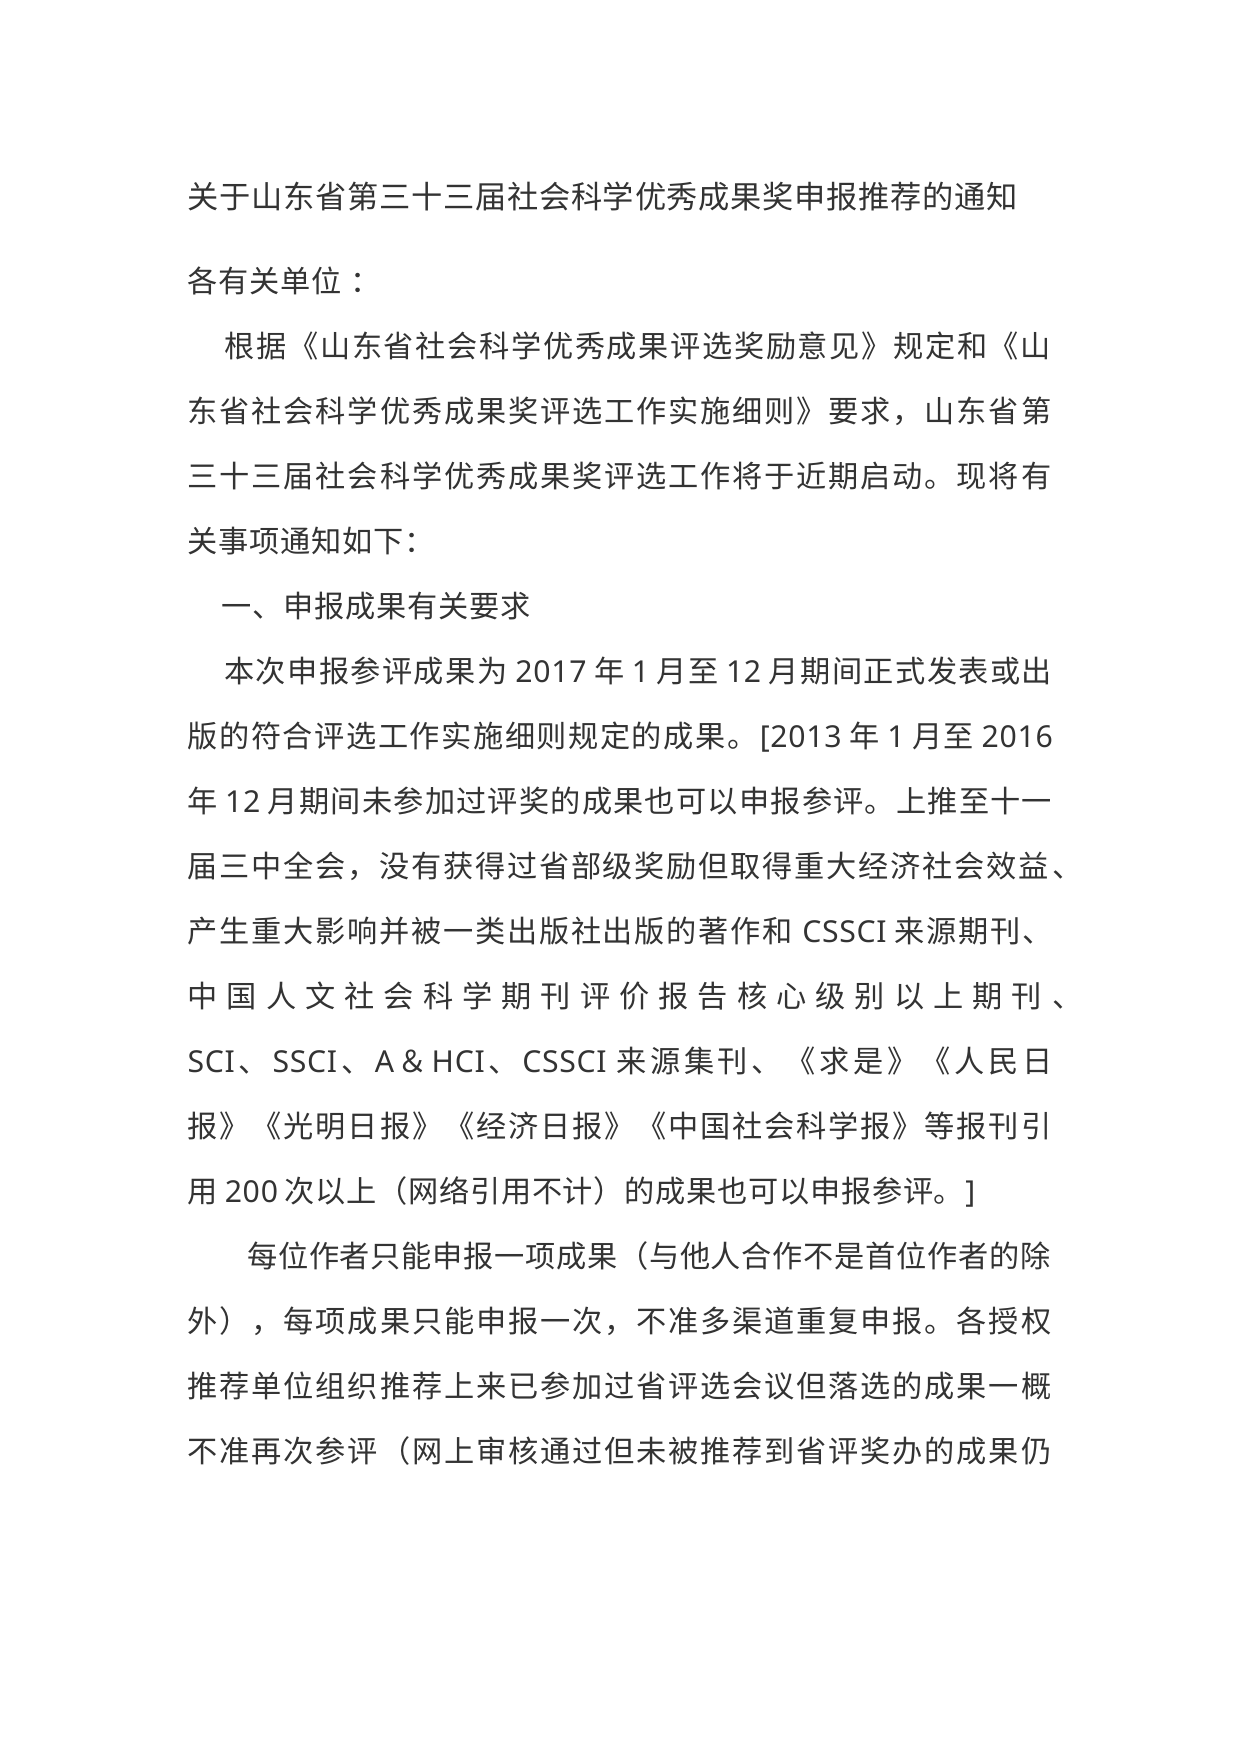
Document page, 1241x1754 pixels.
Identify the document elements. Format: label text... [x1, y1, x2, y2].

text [187, 1222, 1053, 1482]
text 关于山东省第三十三届社会科学优秀成果奖申报推荐的通知 [187, 162, 1053, 227]
text 各有关单位 ： [187, 247, 1053, 312]
text 本次申报参评成果为2017年1月至12月期间正式发表或出版的符合评选工作实施细则规定的成果。[2013年1月至2016年12月期间未参加过评奖的成果也可以申报参评。上推至十一届三中全会，没有获得过省部级奖励但取得重大经济社会效益、产生重大影响并被一类出版社出版的著作和CSSCI来源期刊、中国人文社会科学期刊评价报告核心级别以上期刊、SCI、SSCI、A＆HCI、CSSCI来源集刊、《求是》《人民日报》《光明日报》《经济日报》《中国社会科学报》等报刊引用200次以上（网络引用不计）的成果也可以申报参评。] [187, 637, 1053, 1222]
text 根据《山东省社会科学优秀成果评选奖励意见》规定和《山东省社会科学优秀成果奖评选工作实施细则》要求，山东省第三十三届社会科学优秀成果奖评选工作将于近期启动。现将有关事项通知如下： [187, 312, 1053, 572]
text 一、申报成果有关要求 [187, 572, 1053, 637]
